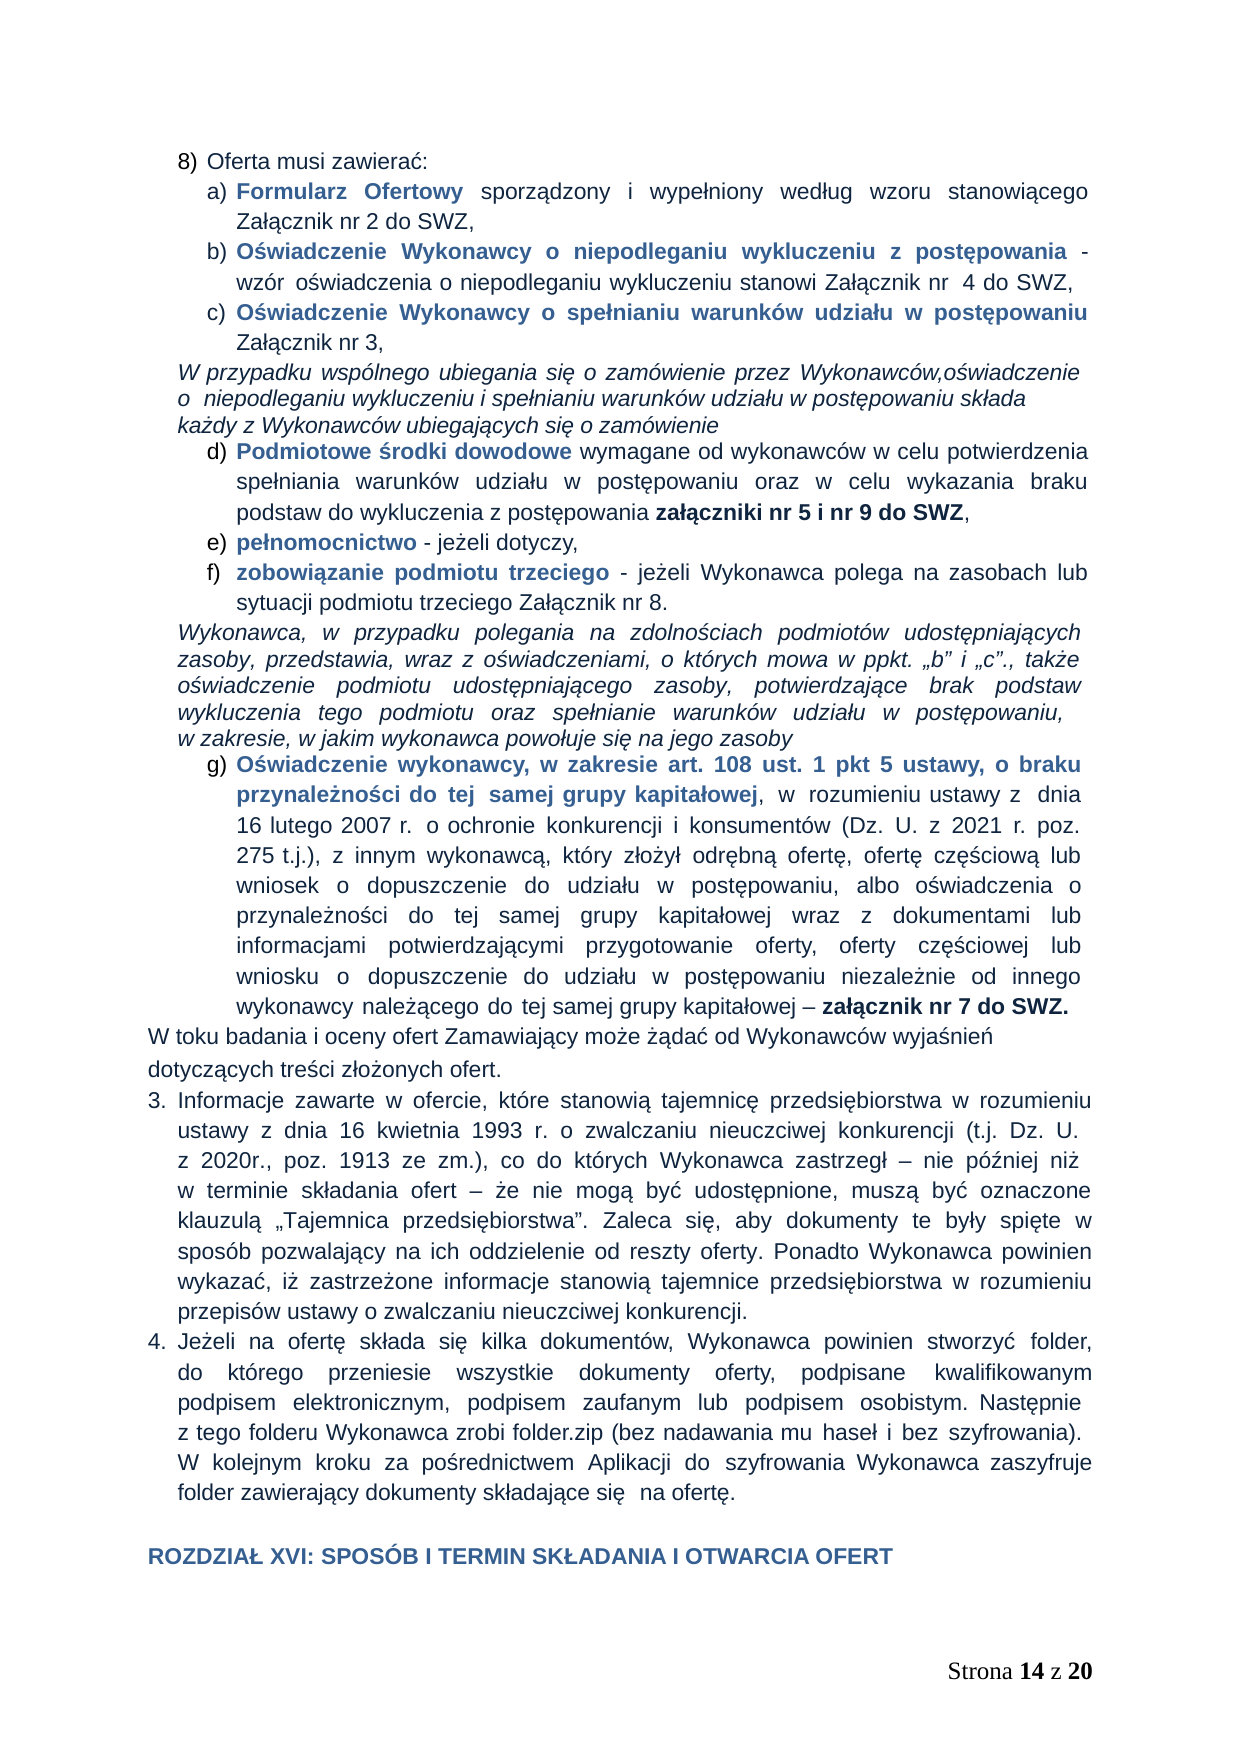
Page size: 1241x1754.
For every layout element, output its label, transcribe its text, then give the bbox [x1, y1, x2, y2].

list zobowiązanie podmiotu trzeciego - jeżeli Wykonawca polega na zasobach lub sytuacji podmiotu trzeciego Załącznik nr 8. [207, 559, 1088, 616]
list pełnomocnictwo - jeżeli dotyczy, [417, 529, 1088, 555]
list Oświadczenie Wykonawcy o niepodleganiu wykluczeniu z postępowania - wzór oświadczenia o niepodleganiu wykluczeniu stanowi Załącznik nr 4 do SWZ, [207, 238, 1088, 295]
list Oferta musi zawierać: [177, 148, 1093, 174]
list Podmiotowe środki dowodowe wymagane od wykonawców w celu potwierdzenia spełniania warunków udziału w postępowaniu oraz w celu wykazania braku podstaw do wykluczenia z postępowania załączniki nr 5 i nr 9 do SWZ, [207, 438, 1088, 525]
list Formularz Ofertowy sporządzony i wypełniony według wzoru stanowiącego Załącznik nr 2 do SWZ, [207, 178, 1088, 234]
text Wykonawca, w przypadku polegania na zdolnościach podmiotów udostępniających zasoby, przedstawia, wraz z oświadczeniami, o których mowa w ppkt. „b” i „c”., także oświadczenie podmiotu udostępniającego zasoby, potwierdzające brak podstaw wykluczenia tego podmiotu oraz spełnianie warunków udziału w postępowaniu, w zakresie, w jakim wykonawca powołuje się na jego zasoby [177, 619, 1081, 751]
list Informacje zawarte w ofercie, które stanowią tajemnicę przedsiębiorstwa w rozumieniu ustawy z dnia 16 kwietnia 1993 r. o zwalczaniu nieuczciwej konkurencji (t.j. Dz. U. z 2020r., poz. 1913 ze zm.), co do których Wykonawca zastrzegł – nie później niż w terminie składania ofert – że nie mogą być udostępnione, muszą być oznaczone klauzulą „Tajemnica przedsiębiorstwa”. Zaleca się, aby dokumenty te były spięte w sposób pozwalający na ich oddzielenie od reszty oferty. Ponadto Wykonawca powinien wykazać, iż zastrzeżone informacje stanowią tajemnice przedsiębiorstwa w rozumieniu przepisów ustawy o zwalczaniu nieuczciwej konkurencji. [148, 1087, 1093, 1324]
text ROZDZIAŁ XVI: SPOSÓB I TERMIN SKŁADANIA I OTWARCIA OFERT [148, 1543, 1081, 1569]
list Oświadczenie Wykonawcy o spełnianiu warunków udziału w postępowaniu Załącznik nr 3, [207, 299, 1088, 355]
text W przypadku wspólnego ubiegania się o zamówienie przez Wykonawców,oświadczenie o niepodleganiu wykluczeniu i spełnianiu warunków udziału w postępowaniu składa każdy z Wykonawców ubiegających się o zamówienie [177, 359, 1081, 438]
list Jeżeli na ofertę składa się kilka dokumentów, Wykonawca powinien stworzyć folder, do którego przeniesie wszystkie dokumenty oferty, podpisane kwalifikowanym podpisem elektronicznym, podpisem zaufanym lub podpisem osobistym. Następnie z tego folderu Wykonawca zrobi folder.zip (bez nadawania mu haseł i bez szyfrowania). W kolejnym kroku za pośrednictwem Aplikacji do szyfrowania Wykonawca zaszyfruje folder zawierający dokumenty składające się na ofertę. [148, 1328, 1093, 1506]
text W toku badania i oceny ofert Zamawiający może żądać od Wykonawców wyjaśnień dotyczących treści złożonych ofert. [148, 1023, 1093, 1082]
list Oświadczenie wykonawcy, w zakresie art. 108 ust. 1 pkt 5 ustawy, o braku przynależności do tej samej grupy kapitałowej, w rozumieniu ustawy z dnia 16 lutego 2007 r. o ochronie konkurencji i konsumentów (Dz. U. z 2021 r. poz. 275 t.j.), z innym wykonawcą, który złożył odrębną ofertę, ofertę częściową lub wniosek o dopuszczenie do udziału w postępowaniu, albo oświadczenia o przynależności do tej samej grupy kapitałowej wraz z dokumentami lub informacjami potwierdzającymi przygotowanie oferty, oferty częściowej lub wniosku o dopuszczenie do udziału w postępowaniu niezależnie od innego wykonawcy należącego do tej samej grupy kapitałowej – załącznik nr 7 do SWZ. [207, 751, 1081, 1019]
